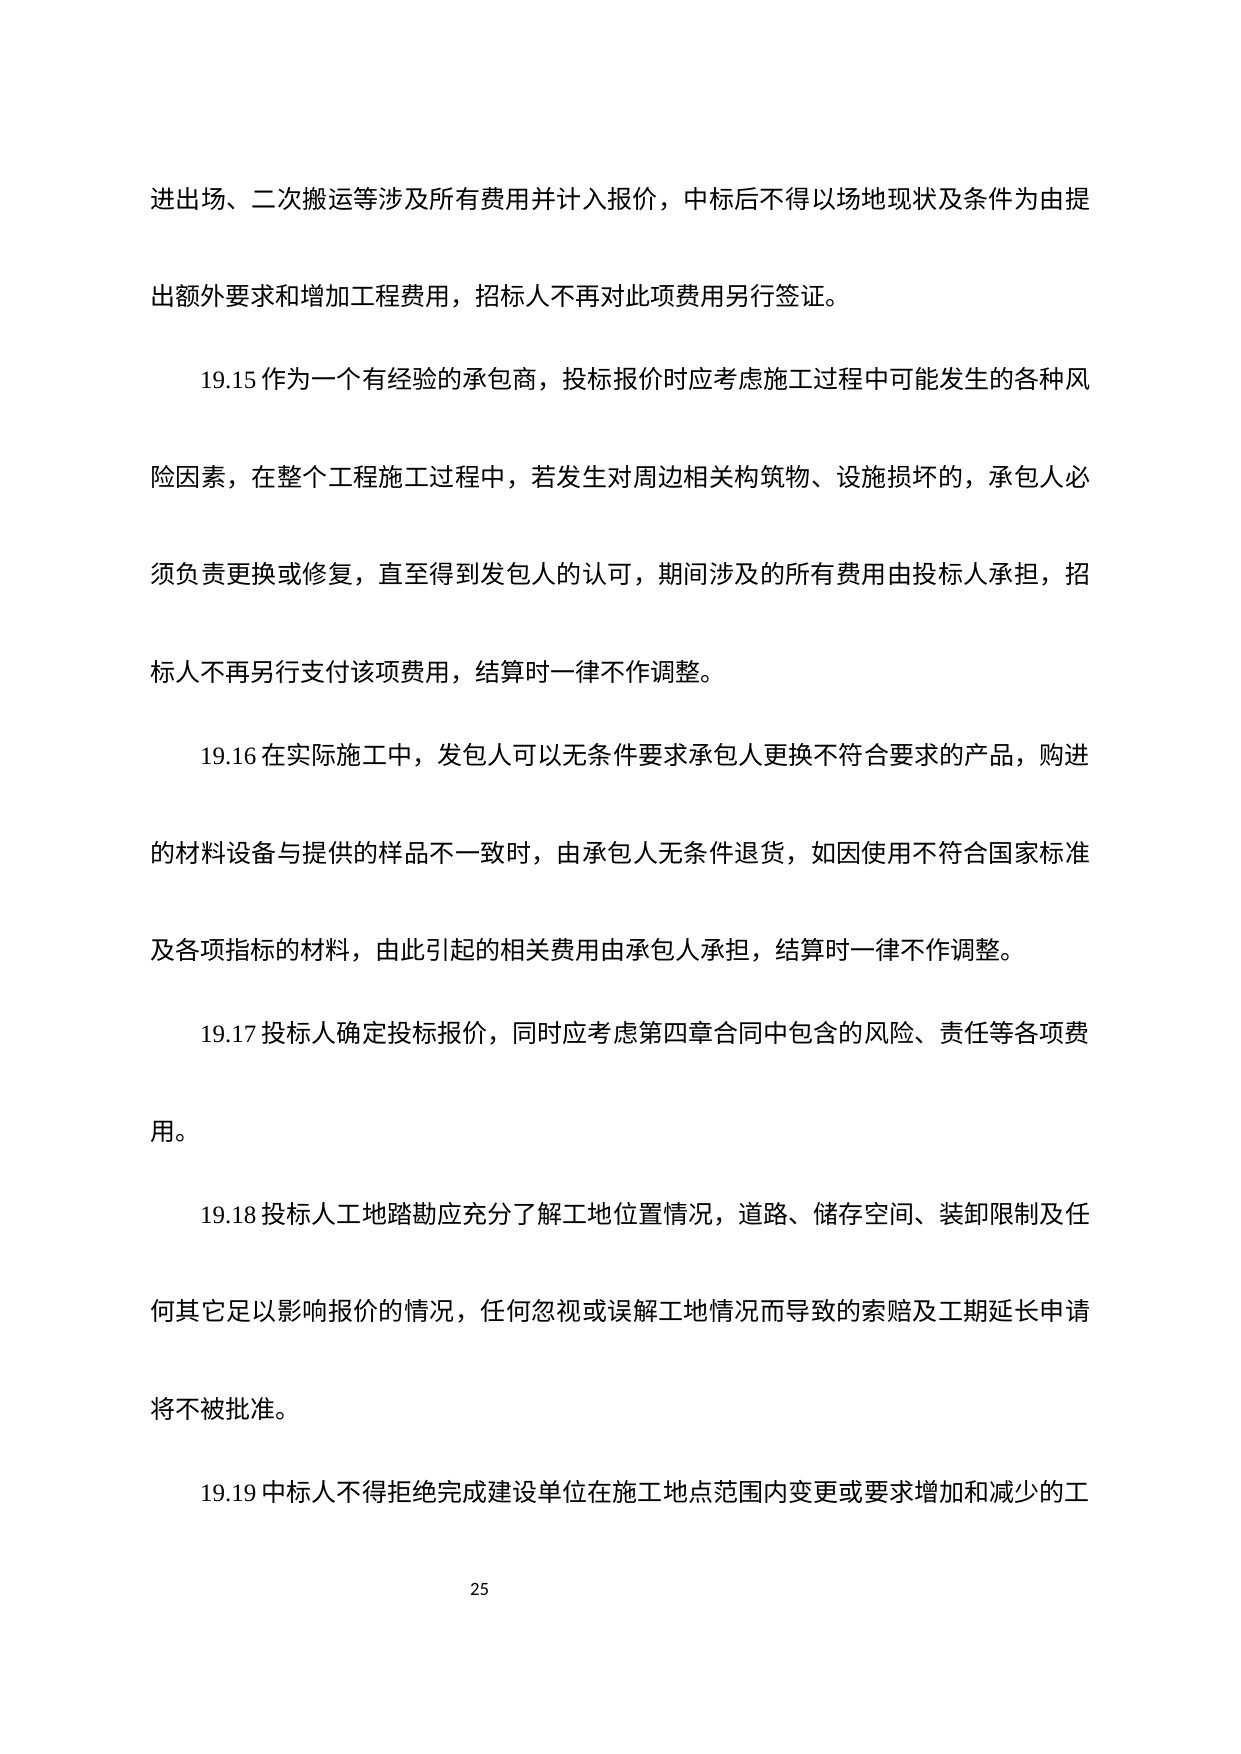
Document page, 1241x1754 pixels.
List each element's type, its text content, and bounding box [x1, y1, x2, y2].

text 19.16在实际施工中，发包人可以无条件要求承包人更换不符合要求的产品，购进的材料设备与提供的样品不一致时，由承包人无条件退货，如因使用不符合国家标准及各项指标的材料，由此引起的相关费用由承包人承担，结算时一律不作调整。 [150, 721, 1090, 981]
text 19.18投标人工地踏勘应充分了解工地位置情况，道路、储存空间、装卸限制及任何其它足以影响报价的情况，任何忽视或误解工地情况而导致的索赔及工期延长申请将不被批准。 [150, 1180, 1090, 1440]
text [150, 1458, 1090, 1523]
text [150, 165, 1090, 327]
text 19.17投标人确定投标报价，同时应考虑第四章合同中包含的风险、责任等各项费用。 [150, 999, 1090, 1162]
text 19.15作为一个有经验的承包商，投标报价时应考虑施工过程中可能发生的各种风险因素，在整个工程施工过程中，若发生对周边相关构筑物、设施损坏的，承包人必须负责更换或修复，直至得到发包人的认可，期间涉及的所有费用由投标人承担，招标人不再另行支付该项费用，结算时一律不作调整。 [150, 346, 1090, 703]
